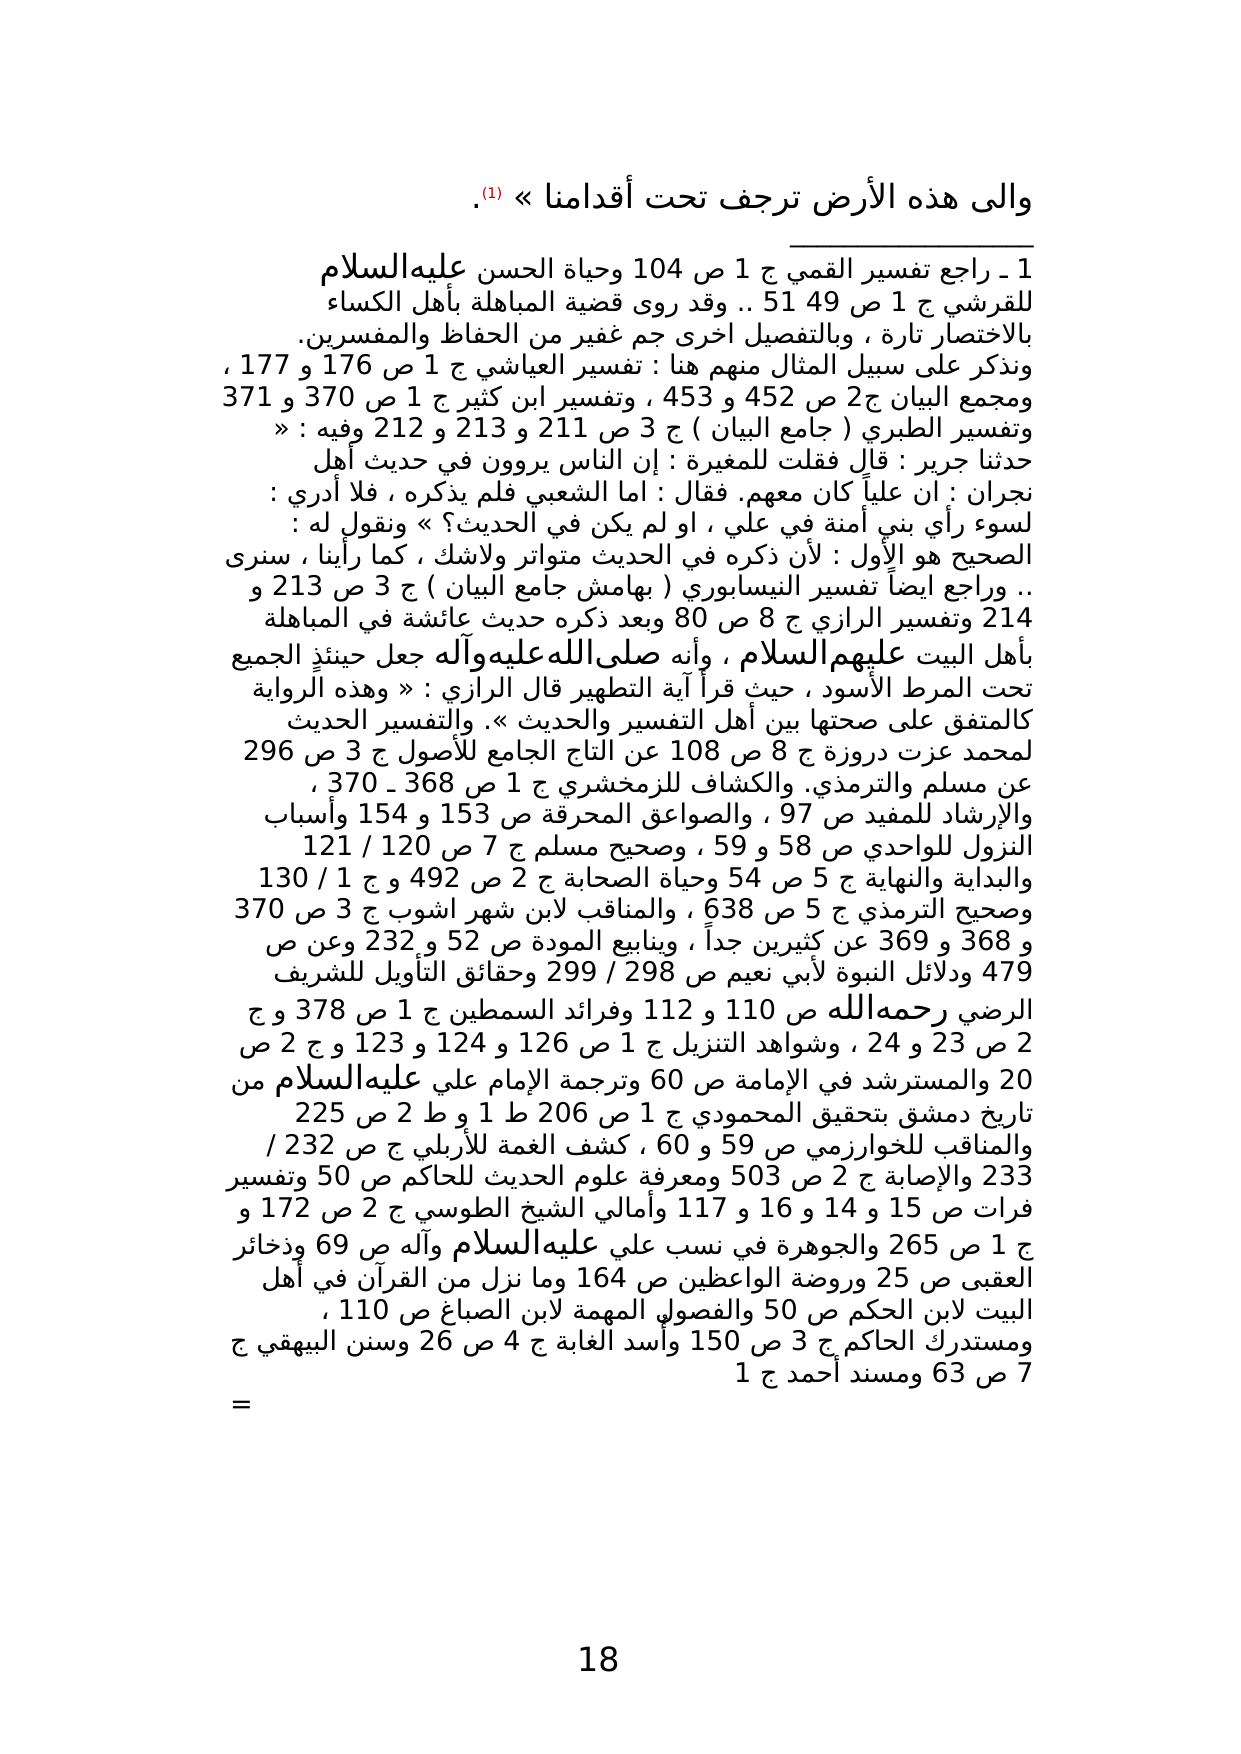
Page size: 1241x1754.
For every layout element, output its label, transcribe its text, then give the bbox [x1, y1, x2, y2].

text __________________ 1 ـ راجع تفسير القمي ج 1 ص 104 وحياة الحسن عليه‌السلام للقرشي ج 1 ص 49 51 .. وقد روى قضية المباهلة بأهل الكساء بالاختصار تارة ، وبالتفصيل اخرى جم غفير من الحفاظ والمفسرين. [222, 216, 1033, 349]
text والى هذه الأرض ترجف تحت أقدامنا » (1). [222, 177, 1033, 216]
text = [222, 1389, 1033, 1420]
text ونذكر على سبيل المثال منهم هنا : تفسير العياشي ج 1 ص 176 و 177 ، ومجمع البيان ج2 ص 452 و 453 ، وتفسير ابن كثير ج 1 ص 370 و 371 وتفسير الطبري ( جامع البيان ) ج 3 ص 211 و 213 و 212 وفيه : « حدثنا جرير : قال فقلت للمغيرة : إن الناس يروون في حديث أهل نجران : ان علياً كان معهم. فقال : اما الشعبي فلم يذكره ، فلا أدري : لسوء رأي بني أمنة في علي ، او لم يكن في الحديث؟ » ونقول له : الصحيح هو الأول : لأن ذكره في الحديث متواتر ولاشك ، كما رأينا ، سنرى .. وراجع ايضاً تفسير النيسابوري ( بهامش جامع البيان ) ج 3 ص 213 و 214 وتفسير الرازي ج 8 ص 80 وبعد ذكره حديث عائشة في المباهلة بأهل البيت عليهم‌السلام ، وأنه صلى‌الله‌عليه‌وآله جعل حينئذٍ الجميع تحت المرط الأسود ، حيث قرأ آية التطهير قال الرازي : « وهذه الرواية كالمتفق على صحتها بين أهل التفسير والحديث ». والتفسير الحديث لمحمد عزت دروزة ج 8 ص 108 عن التاج الجامع للأصول ج 3 ص 296 عن مسلم والترمذي. والكشاف للزمخشري ج 1 ص 368 ـ 370 ، والإرشاد للمفيد ص 97 ، والصواعق المحرقة ص 153 و 154 وأسباب النزول للواحدي ص 58 و 59 ، وصحيح مسلم ج 7 ص 120 / 121 والبداية والنهاية ج 5 ص 54 وحياة الصحابة ج 2 ص 492 و ج 1 / 130 وصحيح الترمذي ج 5 ص 638 ، والمناقب لابن شهر اشوب ج 3 ص 370 و 368 و 369 عن كثيرين جداً ، وينابيع المودة ص 52 و 232 وعن ص 479 ودلائل النبوة لأبي نعيم ص 298 / 299 وحقائق التأويل للشريف الرضي رحمه‌الله ص 110 و 112 وفرائد السمطين ج 1 ص 378 و ج 2 ص 23 و 24 ، وشواهد التنزيل ج 1 ص 126 و 124 و 123 و ج 2 ص 20 والمسترشد في الإمامة ص 60 وترجمة الإمام علي عليه‌السلام من تاريخ دمشق بتحقيق المحمودي ج 1 ص 206 ط 1 و ط 2 ص 225 والمناقب للخوارزمي ص 59 و 60 ، كشف الغمة للأربلي ج ص 232 / 233 والإصابة ج 2 ص 503 ومعرفة علوم الحديث للحاكم ص 50 وتفسير فرات ص 15 و 14 و 16 و 117 وأمالي الشيخ الطوسي ج 2 ص 172 و ج 1 ص 265 والجوهرة في نسب علي عليه‌السلام وآله ص 69 وذخائر العقبى ص 25 وروضة الواعظين ص 164 وما نزل من القرآن في أهل البيت لابن الحكم ص 50 والفصول المهمة لابن الصباغ ص 110 ، ومستدرك الحاكم ج 3 ص 150 وأُسد الغابة ج 4 ص 26 وسنن البيهقي ج 7 ص 63 ومسند أحمد ج 1 [222, 349, 1033, 1389]
